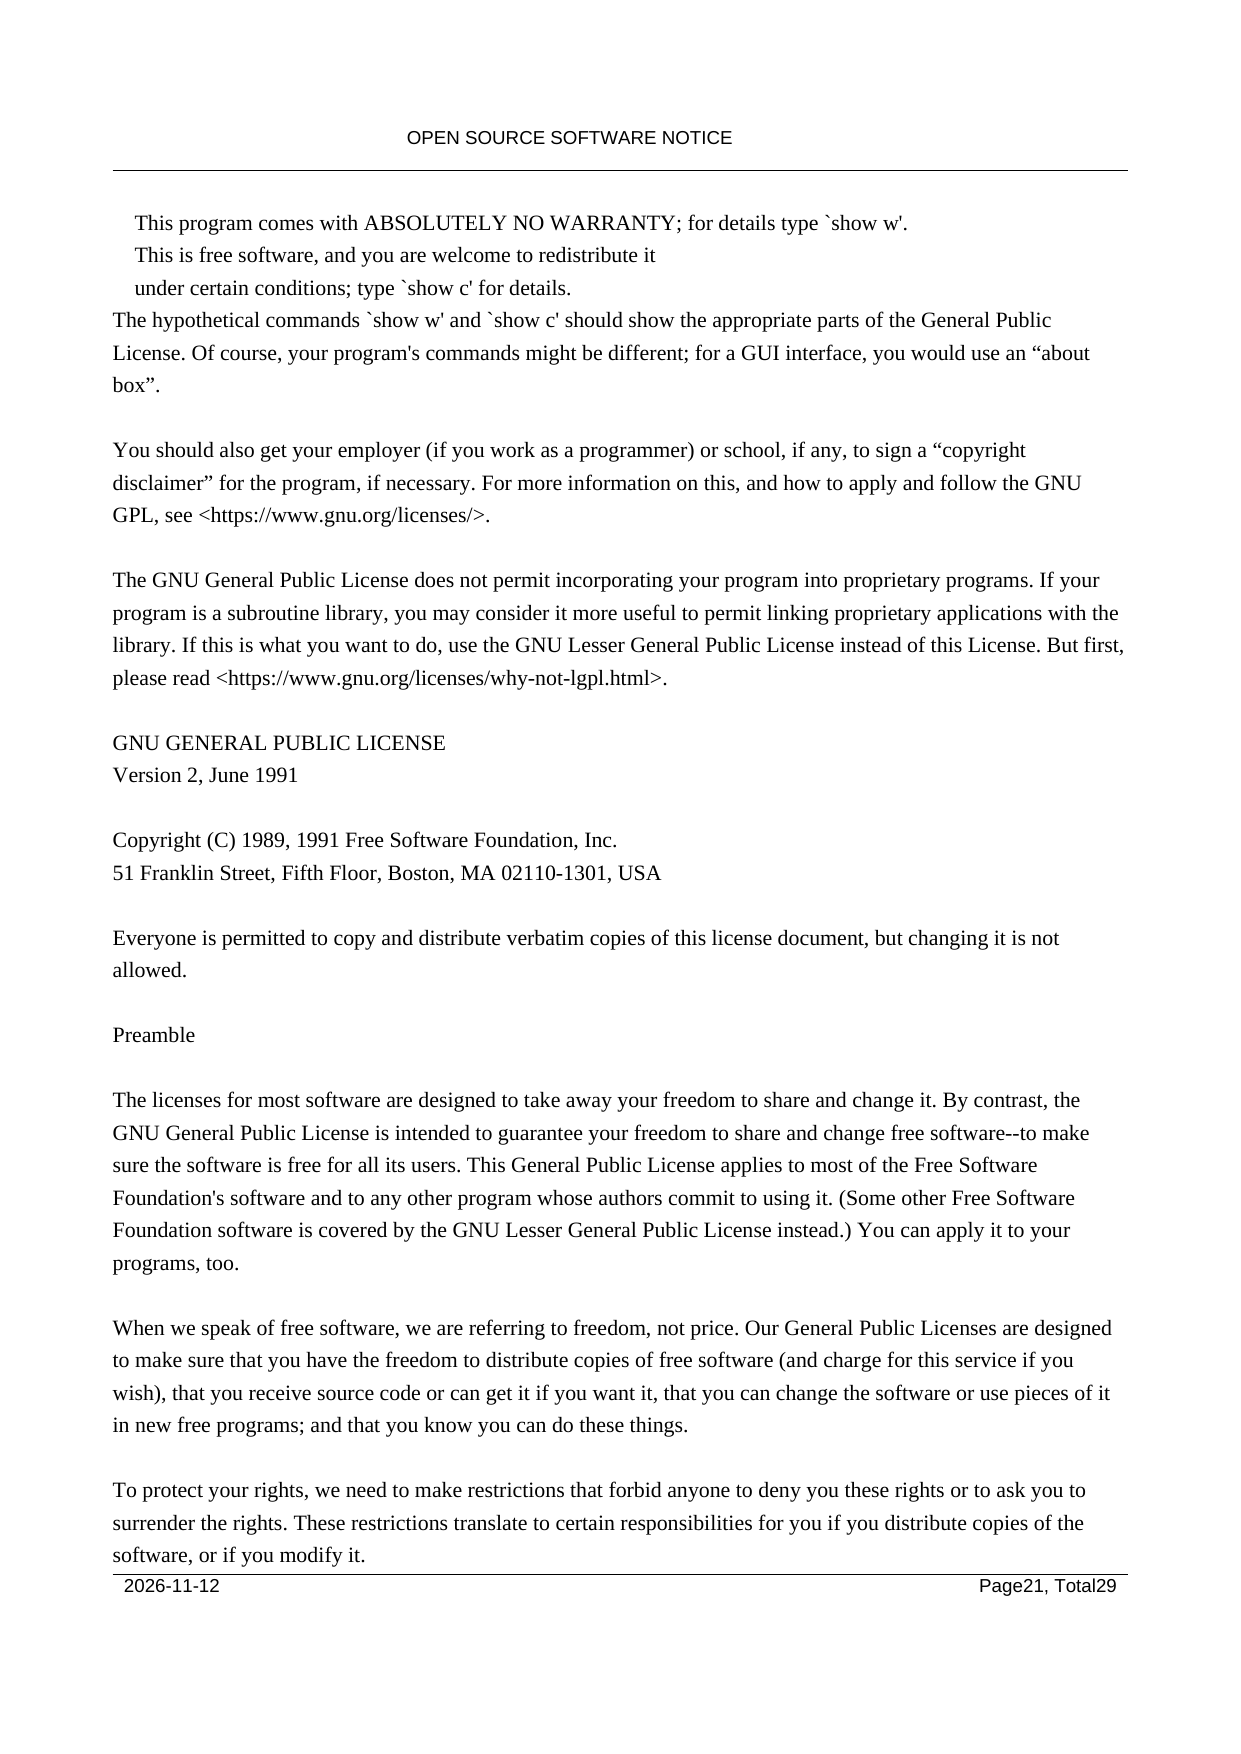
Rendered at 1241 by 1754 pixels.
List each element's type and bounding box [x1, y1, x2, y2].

text [112, 206, 1128, 1571]
